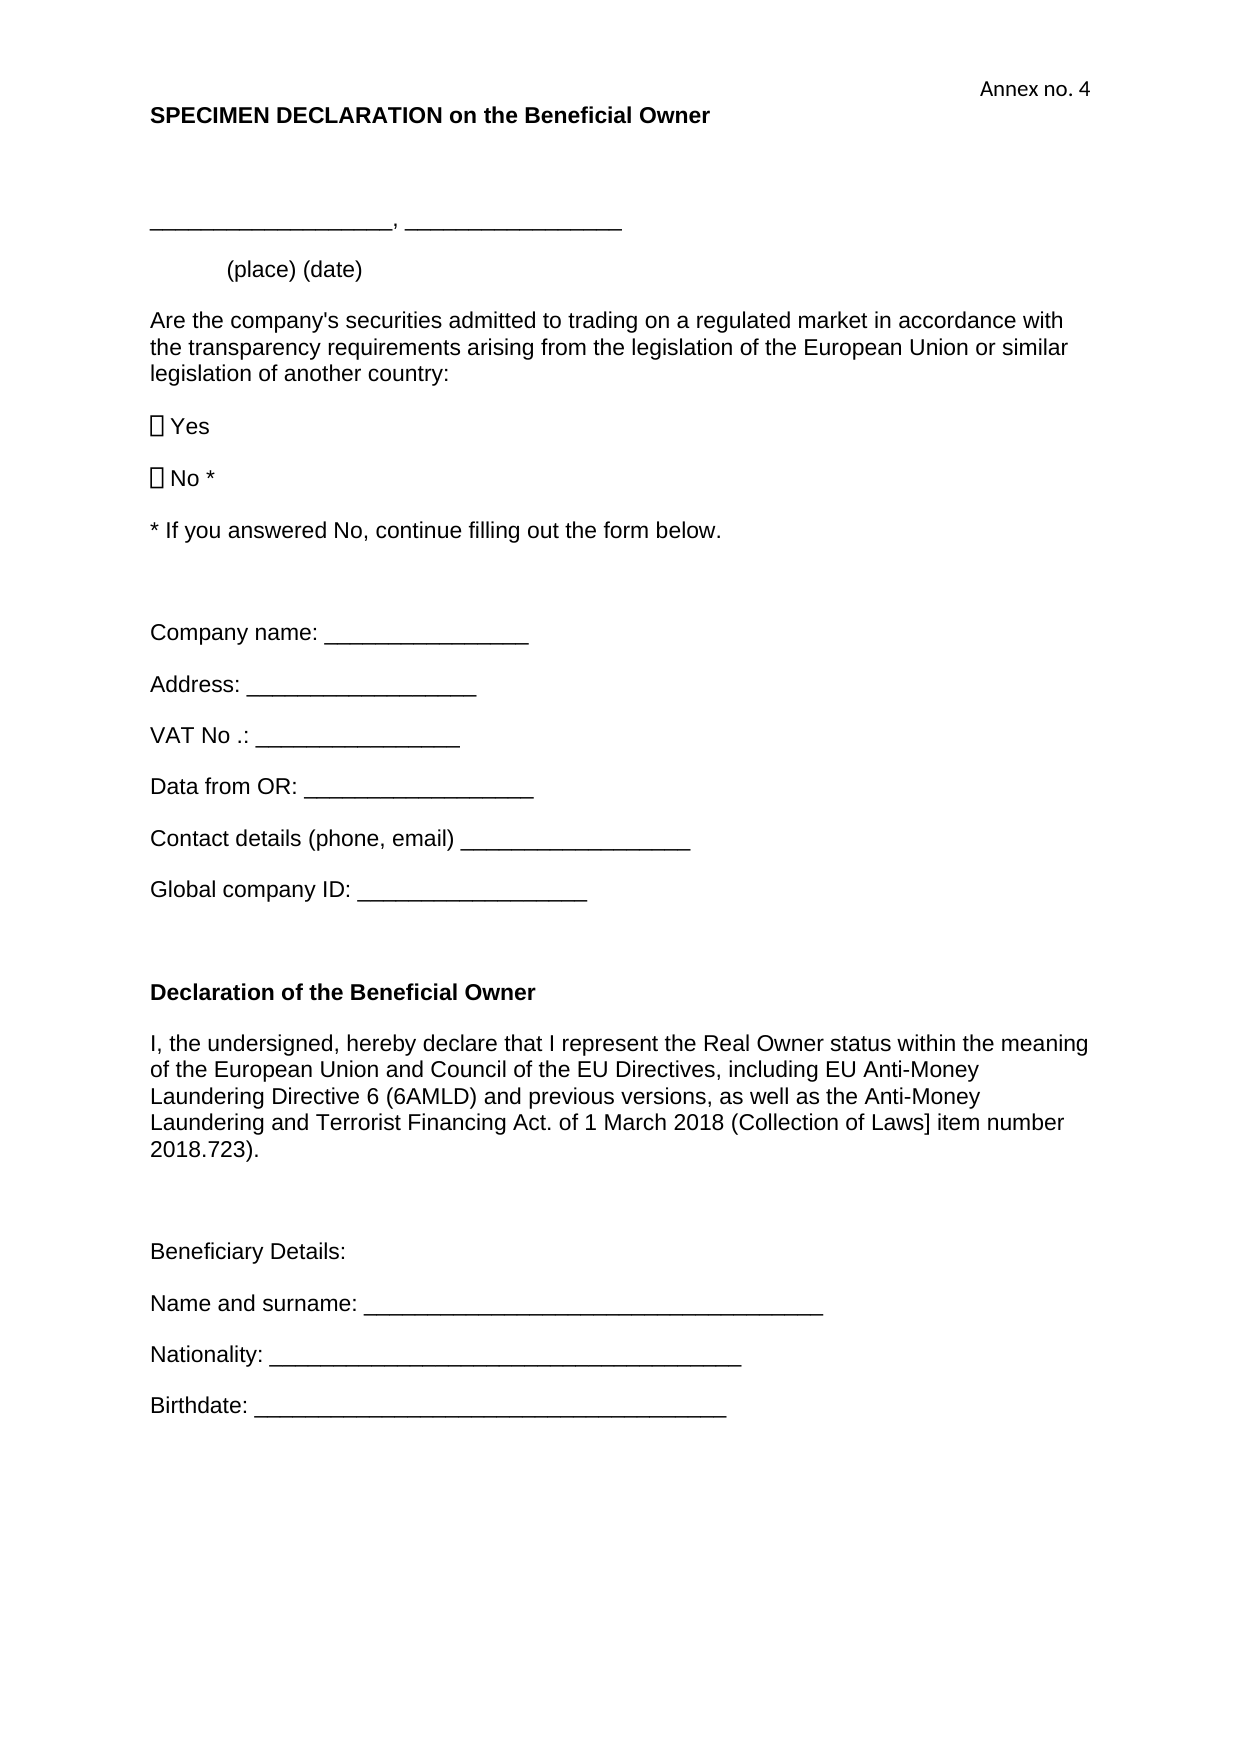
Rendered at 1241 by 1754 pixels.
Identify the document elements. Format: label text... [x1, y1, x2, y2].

text (place) (date) [150, 256, 1090, 282]
text VAT No .: ________________ [150, 722, 1090, 748]
text Nationality: _____________________________________ [150, 1341, 1090, 1367]
text SPECIMEN DECLARATION on the Beneficial Owner [150, 102, 1090, 128]
text ___________________, _________________ [150, 204, 1090, 231]
text Birthdate: _____________________________________ [150, 1392, 1090, 1419]
text Address: __________________ [150, 671, 1090, 697]
text ⎕ Yes [150, 411, 1090, 439]
text Global company ID: __________________ [150, 876, 1090, 902]
text Are the company's securities admitted to trading on a regulated market in accordance with the transparency requirements arising from the legislation of the European Union or similar legislation of another country: [150, 307, 1090, 386]
text Name and surname: ____________________________________ [150, 1289, 1090, 1316]
text * If you answered No, continue filling out the form below. [150, 517, 1090, 543]
text Contact details (phone, email) __________________ [150, 825, 1090, 851]
text ⎕ No * [150, 464, 1090, 492]
text I, the undersigned, hereby declare that I represent the Real Owner status within the meaning of the European Union and Council of the EU Directives, including EU Anti-Money Laundering Directive 6 (6AMLD) and previous versions, as well as the Anti-Money Laundering and Terrorist Financing Act. of 1 March 2018 (Collection of Laws] item number 2018.723). [150, 1030, 1090, 1162]
text Company name: ________________ [150, 619, 1090, 646]
text Declaration of the Beneficial Owner [150, 979, 1090, 1005]
text Beneficiary Details: [150, 1238, 1090, 1264]
text Data from OR: __________________ [150, 773, 1090, 800]
